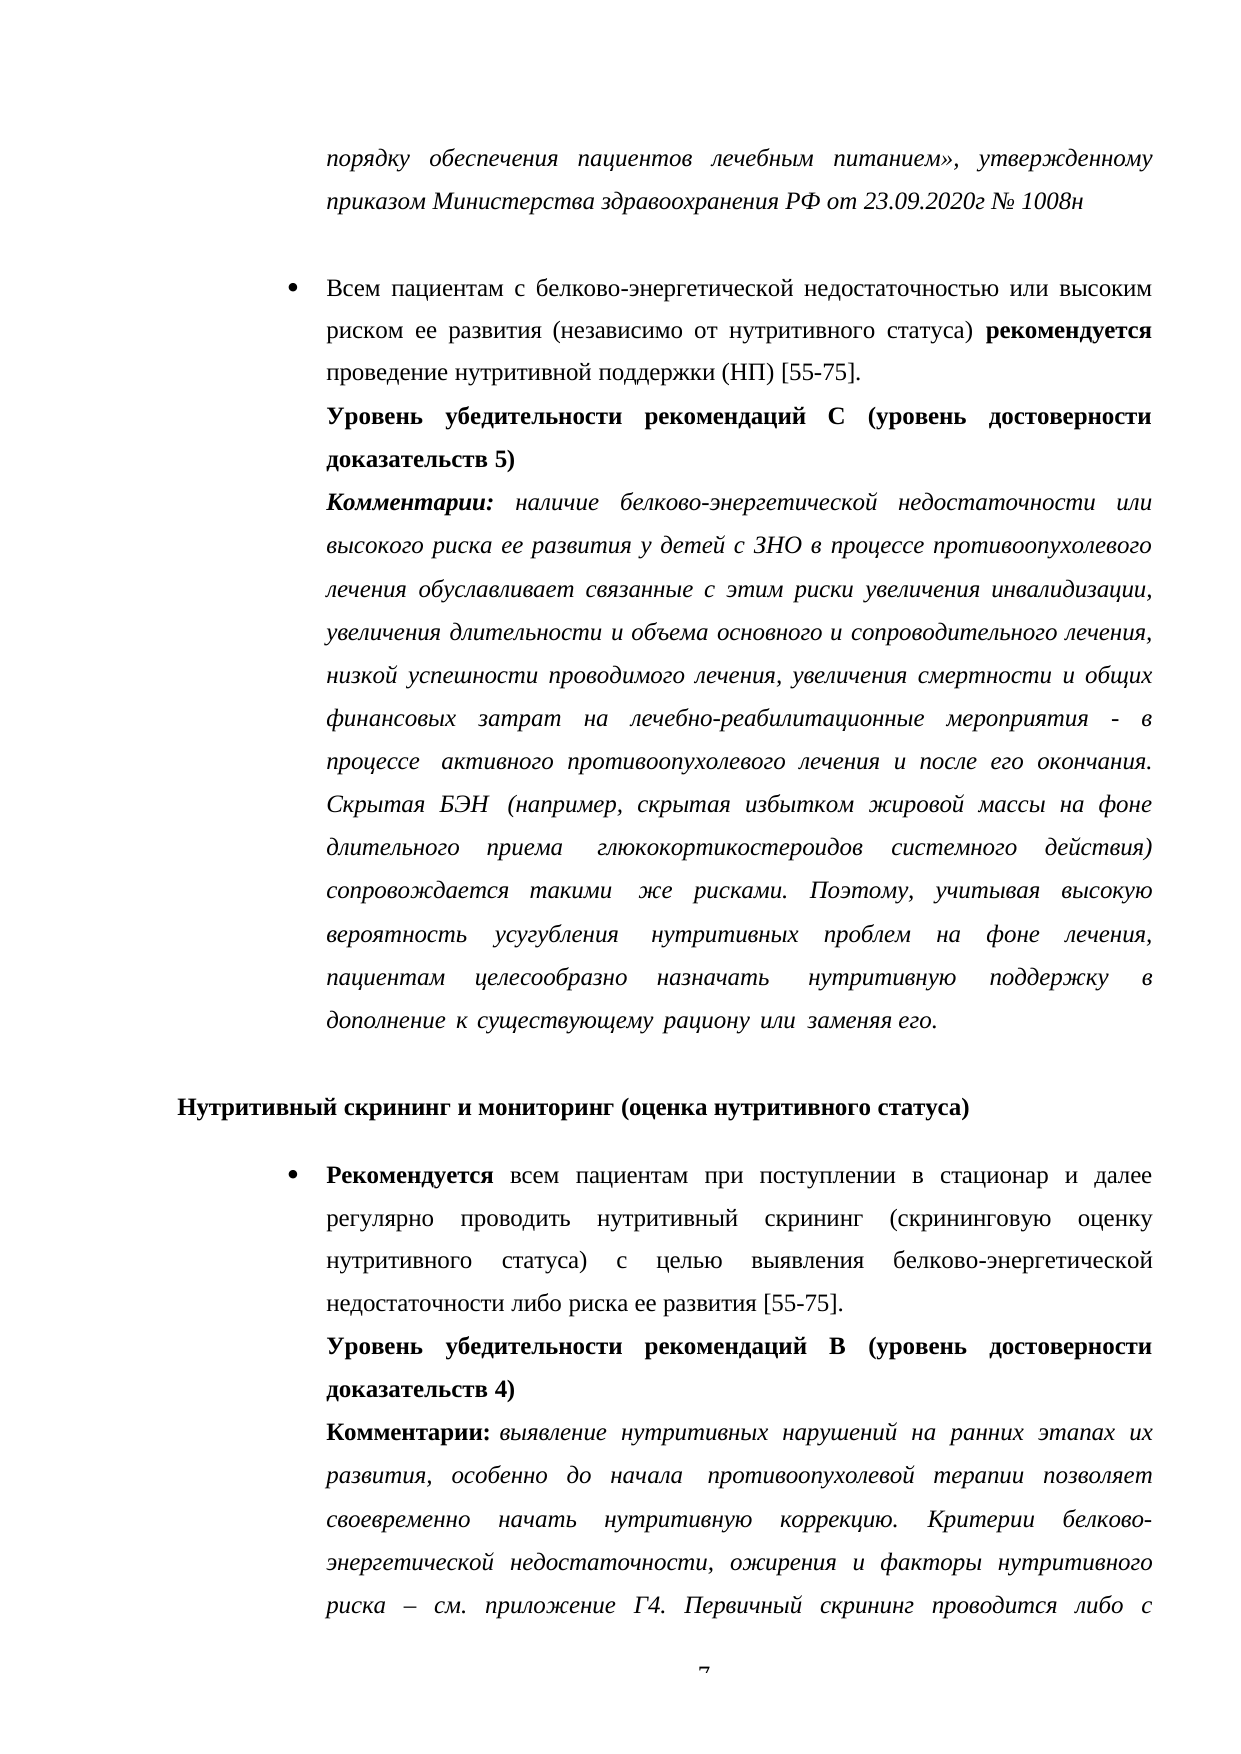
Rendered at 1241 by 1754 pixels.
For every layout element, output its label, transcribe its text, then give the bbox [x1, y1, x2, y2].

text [326, 1417, 1153, 1619]
subtitle Нутритивный скрининг и мониторинг (оценка нутритивного статуса) [177, 1092, 1163, 1121]
list Всем пациентам с белково-энергетической недостаточностью или высоким риском ее развития (независимо от нутритивного статуса) рекомендуется проведение нутритивной поддержки (НП) [55-75]. [288, 273, 1152, 386]
subtitle Уровень убедительности рекомендаций B (уровень достоверности доказательств 4) [326, 1331, 1152, 1403]
text Комментарии: наличие белково-энергетической недостаточности или высокого риска ее развития у детей с ЗНО в процессе противоопухолевого лечения обуславливает связанные с этим риски увеличения инвалидизации, увеличения длительности и объема основного и сопроводительного лечения, низкой успешности проводимого лечения, увеличения смертности и общих финансовых затрат на лечебно-реабилитационные мероприятия - в процессе активного противоопухолевого лечения и после его окончания. Скрытая БЭН (например, скрытая избытком жировой массы на фоне длительного приема глюкокортикостероидов системного действия) сопровождается такими же рисками. Поэтому, учитывая высокую вероятность усугубления нутритивных проблем на фоне лечения, пациентам целесообразно назначать нутритивную поддержку в дополнение к существующему рациону или заменяя его. [326, 487, 1152, 1034]
subtitle Уровень убедительности рекомендаций C (уровень достоверности доказательств 5) [326, 401, 1152, 473]
text порядку обеспечения пациентов лечебным питанием», утвержденному приказом Министерства здравоохранения РФ от 23.09.2020г № 1008н [326, 143, 1152, 215]
list Рекомендуется всем пациентам при поступлении в стационар и далее регулярно проводить нутритивный скрининг (скрининговую оценку нутритивного статуса) с целью выявления белково-энергетической недостаточности либо риска ее развития [55-75]. [288, 1160, 1153, 1316]
